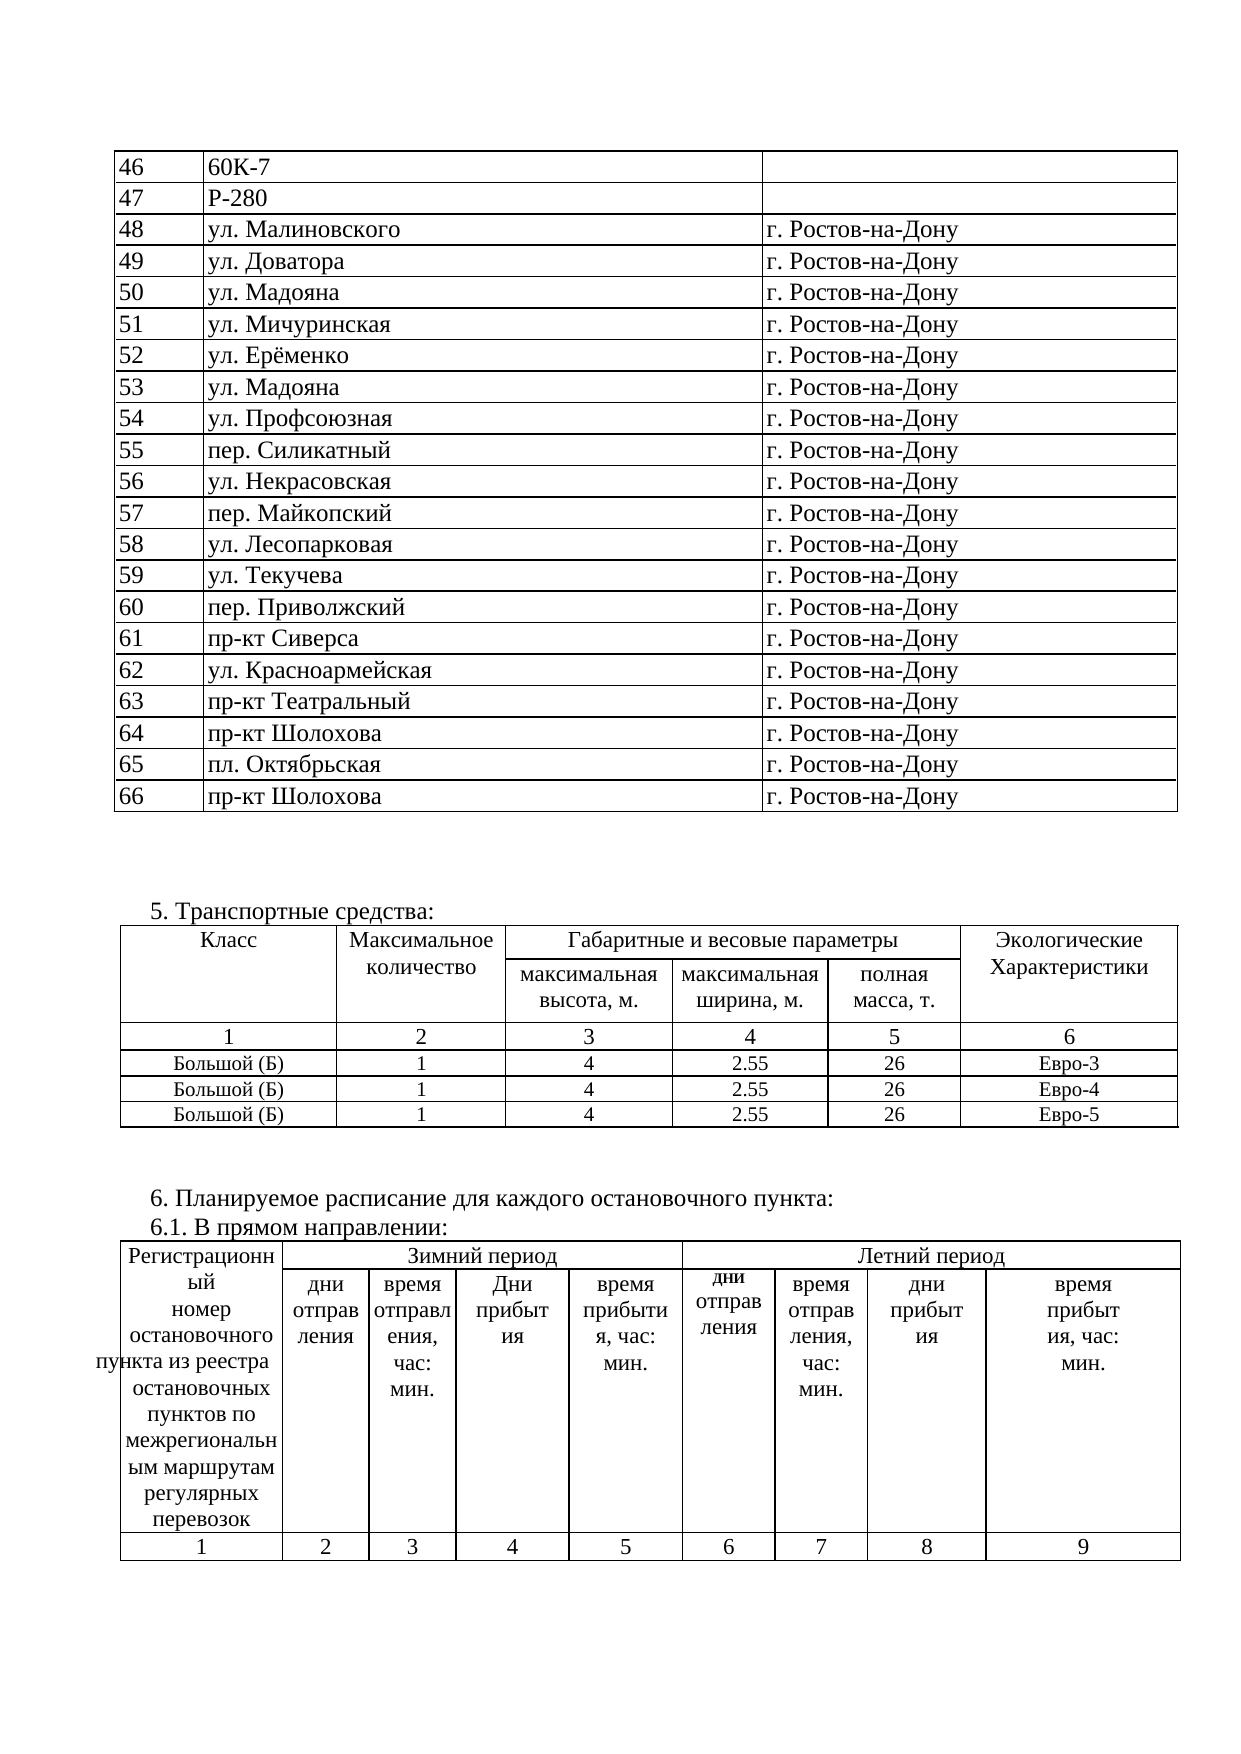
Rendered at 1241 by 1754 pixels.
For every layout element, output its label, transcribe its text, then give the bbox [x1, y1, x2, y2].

table_cell г. Ростов-на-Дону [763, 622, 1177, 653]
table_cell г. Ростов-на-Дону [763, 590, 1177, 622]
table_cell 1 [121, 1023, 336, 1049]
table_cell 53 [115, 371, 203, 402]
table_cell 51 [115, 308, 203, 339]
table_cell 1 [337, 1077, 505, 1101]
table_cell 58 [115, 529, 203, 559]
table_cell ул. Некрасовская [204, 466, 762, 496]
table_cell г. Ростов-на-Дону [763, 716, 1177, 748]
table_cell 26 [829, 1102, 960, 1126]
table_cell ул. Малиновского [204, 215, 762, 244]
table_cell 66 [115, 780, 203, 811]
table_cell ул. Лесопарковая [204, 529, 762, 559]
table_cell время прибыт ия, час: мин. [987, 1270, 1180, 1532]
table_cell Р-280 [204, 183, 762, 213]
table_cell 64 [115, 717, 203, 748]
table_cell г. Ростов-на-Дону [763, 559, 1177, 590]
table_cell пер. Приволжский [204, 592, 762, 622]
table_cell ул. Профсоюзная [204, 403, 762, 433]
table_cell Большой (Б) [121, 1051, 336, 1075]
table_cell 6 [961, 1023, 1177, 1049]
table_cell время отправ ления, час: мин. [776, 1270, 867, 1532]
text 6.1. В прямом направлении: [150, 1212, 1090, 1240]
table_cell Дни прибыт ия [457, 1270, 568, 1532]
table_header Максимальное количество [337, 926, 505, 1021]
table_cell 4 [457, 1533, 568, 1560]
table_cell 26 [829, 1051, 960, 1075]
table_cell время прибыти я, час: мин. [570, 1270, 682, 1532]
table_cell 7 [776, 1533, 867, 1560]
table_cell пер. Майкопский [204, 498, 762, 527]
table_cell 59 [115, 560, 203, 590]
table_cell 5 [570, 1533, 682, 1560]
table_cell г. Ростов-на-Дону [763, 653, 1177, 685]
table_cell 2 [337, 1023, 505, 1049]
table_cell г. Ростов-на-Дону [763, 433, 1177, 464]
table_cell 1 [337, 1102, 505, 1126]
table_cell дни прибыт ия [868, 1270, 985, 1532]
table_cell ул. Ерёменко [204, 340, 762, 370]
table_cell 60К-7 [204, 152, 762, 181]
table_cell 4 [506, 1077, 672, 1101]
table_cell 3 [370, 1533, 455, 1560]
table_cell г. Ростов-на-Дону [763, 244, 1177, 276]
table_cell г. Ростов-на-Дону [763, 213, 1177, 244]
table_cell г. Ростов-на-Дону [763, 685, 1177, 716]
table_cell пл. Октябрьская [204, 749, 762, 779]
table_cell 61 [115, 623, 203, 653]
table_cell г. Ростов-на-Дону [763, 339, 1177, 370]
table_cell 2.55 [673, 1102, 827, 1126]
table_cell 63 [115, 686, 203, 716]
table_cell Евро-3 [961, 1051, 1177, 1075]
table_cell 26 [829, 1077, 960, 1101]
table_cell г. Ростов-на-Дону [763, 307, 1177, 339]
table_header Экологические Характеристики [961, 926, 1177, 1021]
table_cell 47 [115, 183, 203, 213]
table_cell 4 [673, 1023, 827, 1049]
table_cell [763, 181, 1177, 213]
table_cell Евро-5 [961, 1102, 1177, 1126]
table_cell ул. Мадояна [204, 277, 762, 307]
table_header Летний период [683, 1242, 1180, 1268]
table_cell ДНИ отправ ления [683, 1270, 774, 1532]
table_cell ул. Доватора [204, 246, 762, 276]
table_cell пр-кт Шолохова [204, 718, 762, 748]
table_header Габаритные и весовые параметры [506, 926, 960, 958]
table_cell г. Ростов-на-Дону [763, 748, 1177, 779]
table_cell дни отправ ления [283, 1270, 368, 1532]
table_cell Евро-4 [961, 1077, 1177, 1101]
table_cell 65 [115, 749, 203, 779]
table_cell 6 [683, 1533, 774, 1560]
table_cell 55 [115, 434, 203, 464]
table_cell пр-кт Сиверса [204, 623, 762, 653]
table_cell 3 [506, 1023, 672, 1049]
table_cell г. Ростов-на-Дону [763, 528, 1177, 559]
table_cell [763, 152, 1177, 181]
table_cell максимальная высота, м. [506, 960, 672, 1021]
table_cell 60 [115, 591, 203, 622]
table_cell 8 [868, 1533, 985, 1560]
table_header Класс [121, 926, 336, 1021]
table_cell 1 [121, 1533, 282, 1560]
table_cell 57 [115, 497, 203, 527]
table_header Зимний период [283, 1242, 682, 1268]
table_cell г. Ростов-на-Дону [763, 370, 1177, 402]
table_cell 1 [337, 1051, 505, 1075]
table_cell 2.55 [673, 1077, 827, 1101]
table_cell 62 [115, 654, 203, 685]
table_cell 52 [115, 340, 203, 370]
table_cell 48 [115, 214, 203, 244]
table_cell 54 [115, 403, 203, 433]
table_cell 2 [283, 1533, 368, 1560]
table_cell 46 [115, 152, 203, 181]
table_cell время отправл ения, час: мин. [370, 1270, 455, 1532]
table_cell г. Ростов-на-Дону [763, 276, 1177, 307]
table_cell г. Ростов-на-Дону [763, 496, 1177, 527]
table_cell 5 [829, 1023, 960, 1049]
table_cell 9 [987, 1533, 1180, 1560]
table_cell пер. Силикатный [204, 435, 762, 464]
table_cell ул. Красноармейская [204, 655, 762, 685]
text 6. Планируемое расписание для каждого остановочного пункта: [150, 1183, 1090, 1212]
table_cell 50 [115, 277, 203, 307]
table_cell Большой (Б) [121, 1102, 336, 1126]
table_cell г. Ростов-на-Дону [763, 402, 1177, 433]
table_cell 4 [506, 1051, 672, 1075]
table_cell максимальная ширина, м. [673, 960, 827, 1021]
table_cell Большой (Б) [121, 1077, 336, 1101]
table_cell г. Ростов-на-Дону [763, 465, 1177, 496]
table_cell пр-кт Театральный [204, 686, 762, 716]
table_cell 4 [506, 1102, 672, 1126]
text 5. Транспортные средства: [150, 896, 1090, 925]
table_cell ул. Мичуринская [204, 309, 762, 339]
table_cell ул. Мадояна [204, 372, 762, 402]
table_cell 56 [115, 466, 203, 496]
table_cell 2.55 [673, 1051, 827, 1075]
table_cell пр-кт Шолохова [204, 781, 762, 811]
table_cell г. Ростов-на-Дону [763, 779, 1177, 811]
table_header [121, 1242, 282, 1532]
table_cell 49 [115, 245, 203, 276]
table_cell полная масса, т. [829, 960, 960, 1021]
table_cell ул. Текучева [204, 561, 762, 590]
